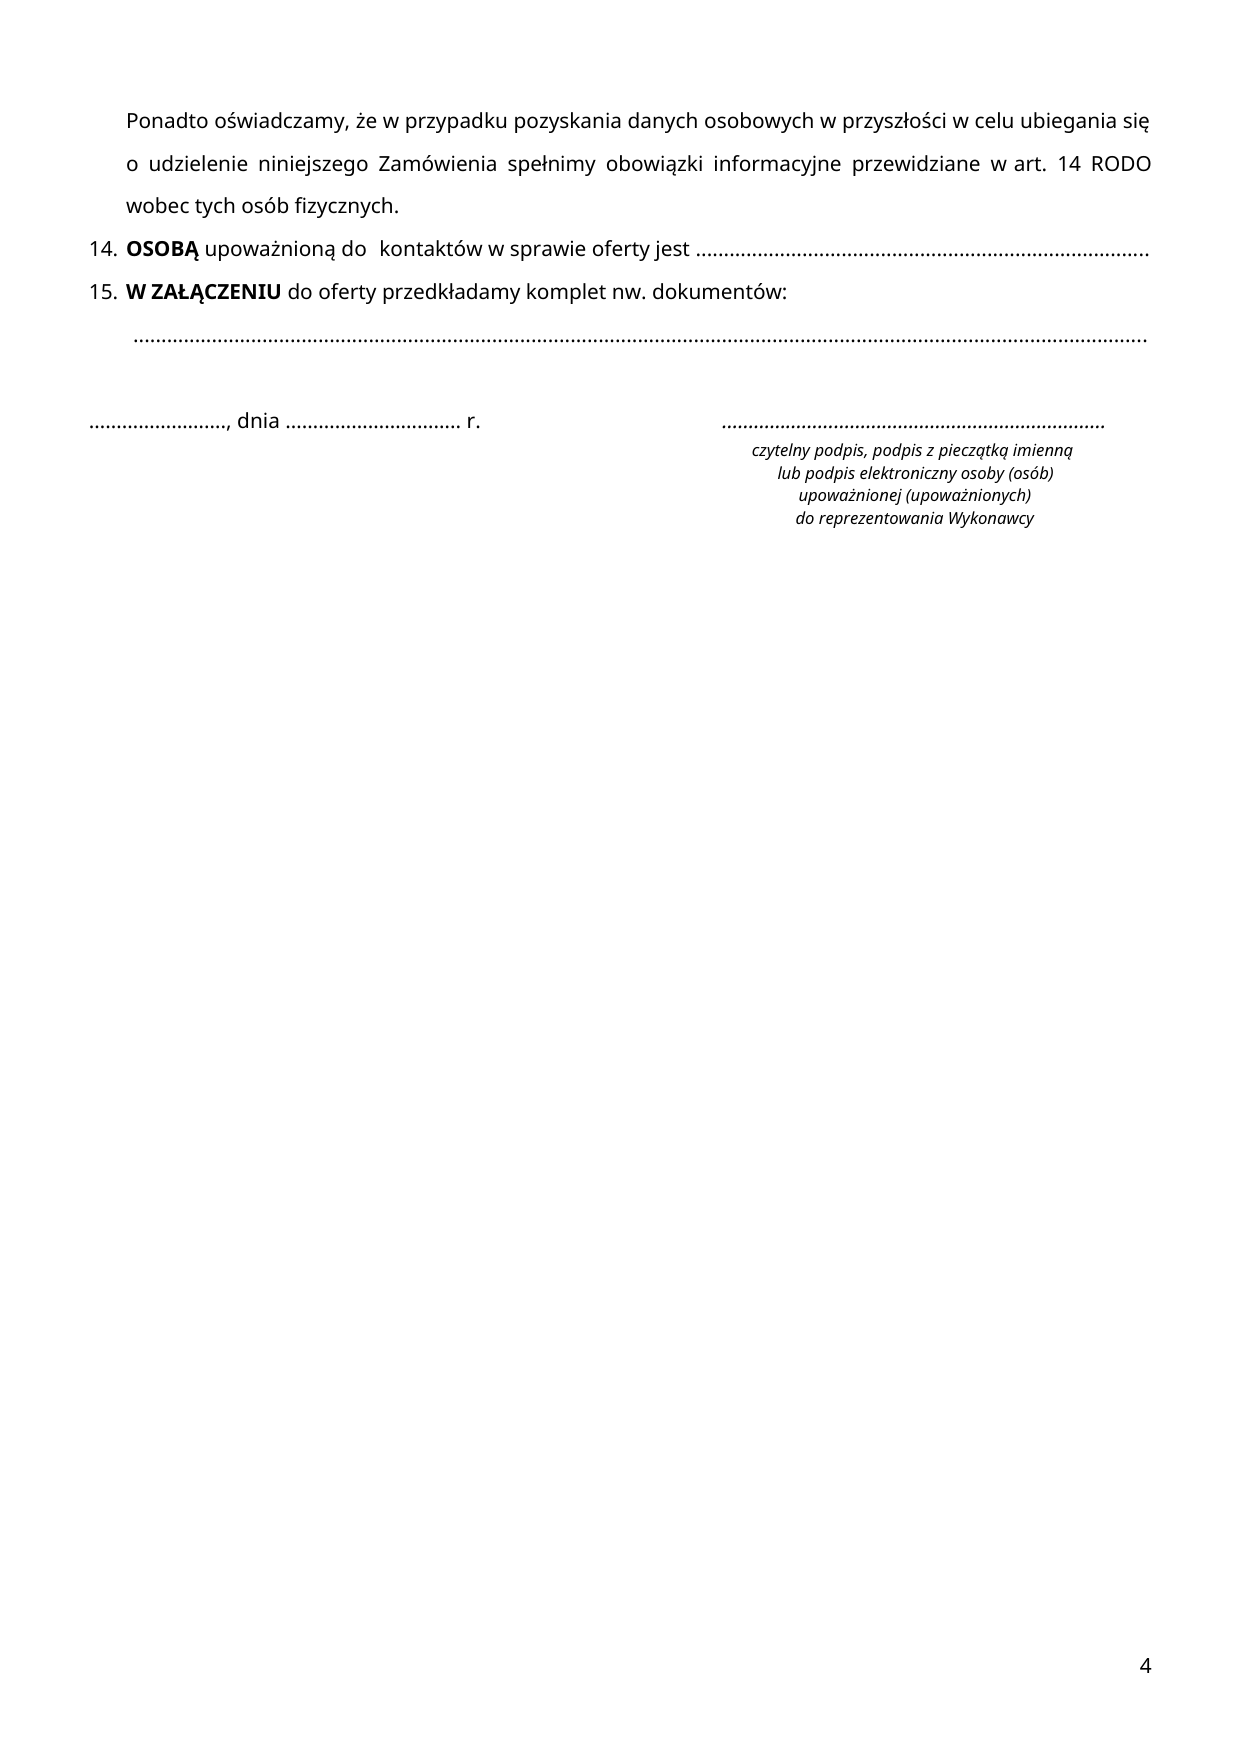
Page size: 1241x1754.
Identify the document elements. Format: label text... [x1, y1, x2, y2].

text lub podpis elektroniczny osoby (osób) upoważnionej (upoważnionych) [89, 461, 1152, 507]
text do reprezentowania Wykonawcy [89, 507, 1152, 529]
text czytelny podpis, podpis z pieczątką imienną [89, 439, 1152, 461]
list W ZAŁĄCZENIU do oferty przedkładamy komplet nw. dokumentów: [89, 277, 1152, 305]
text Ponadto oświadczamy, że w przypadku pozyskania danych osobowych w przyszłości w celu ubiegania się o udzielenie niniejszego Zamówienia spełnimy obowiązki informacyjne przewidziane w art. 14 RODO wobec tych osób fizycznych. [126, 106, 1152, 220]
text ……………………., dnia ………………………….. r. ……………………………………………………………… [89, 406, 1152, 434]
list OSOBĄ upoważnioną do kontaktów w sprawie oferty jest [89, 234, 1152, 263]
